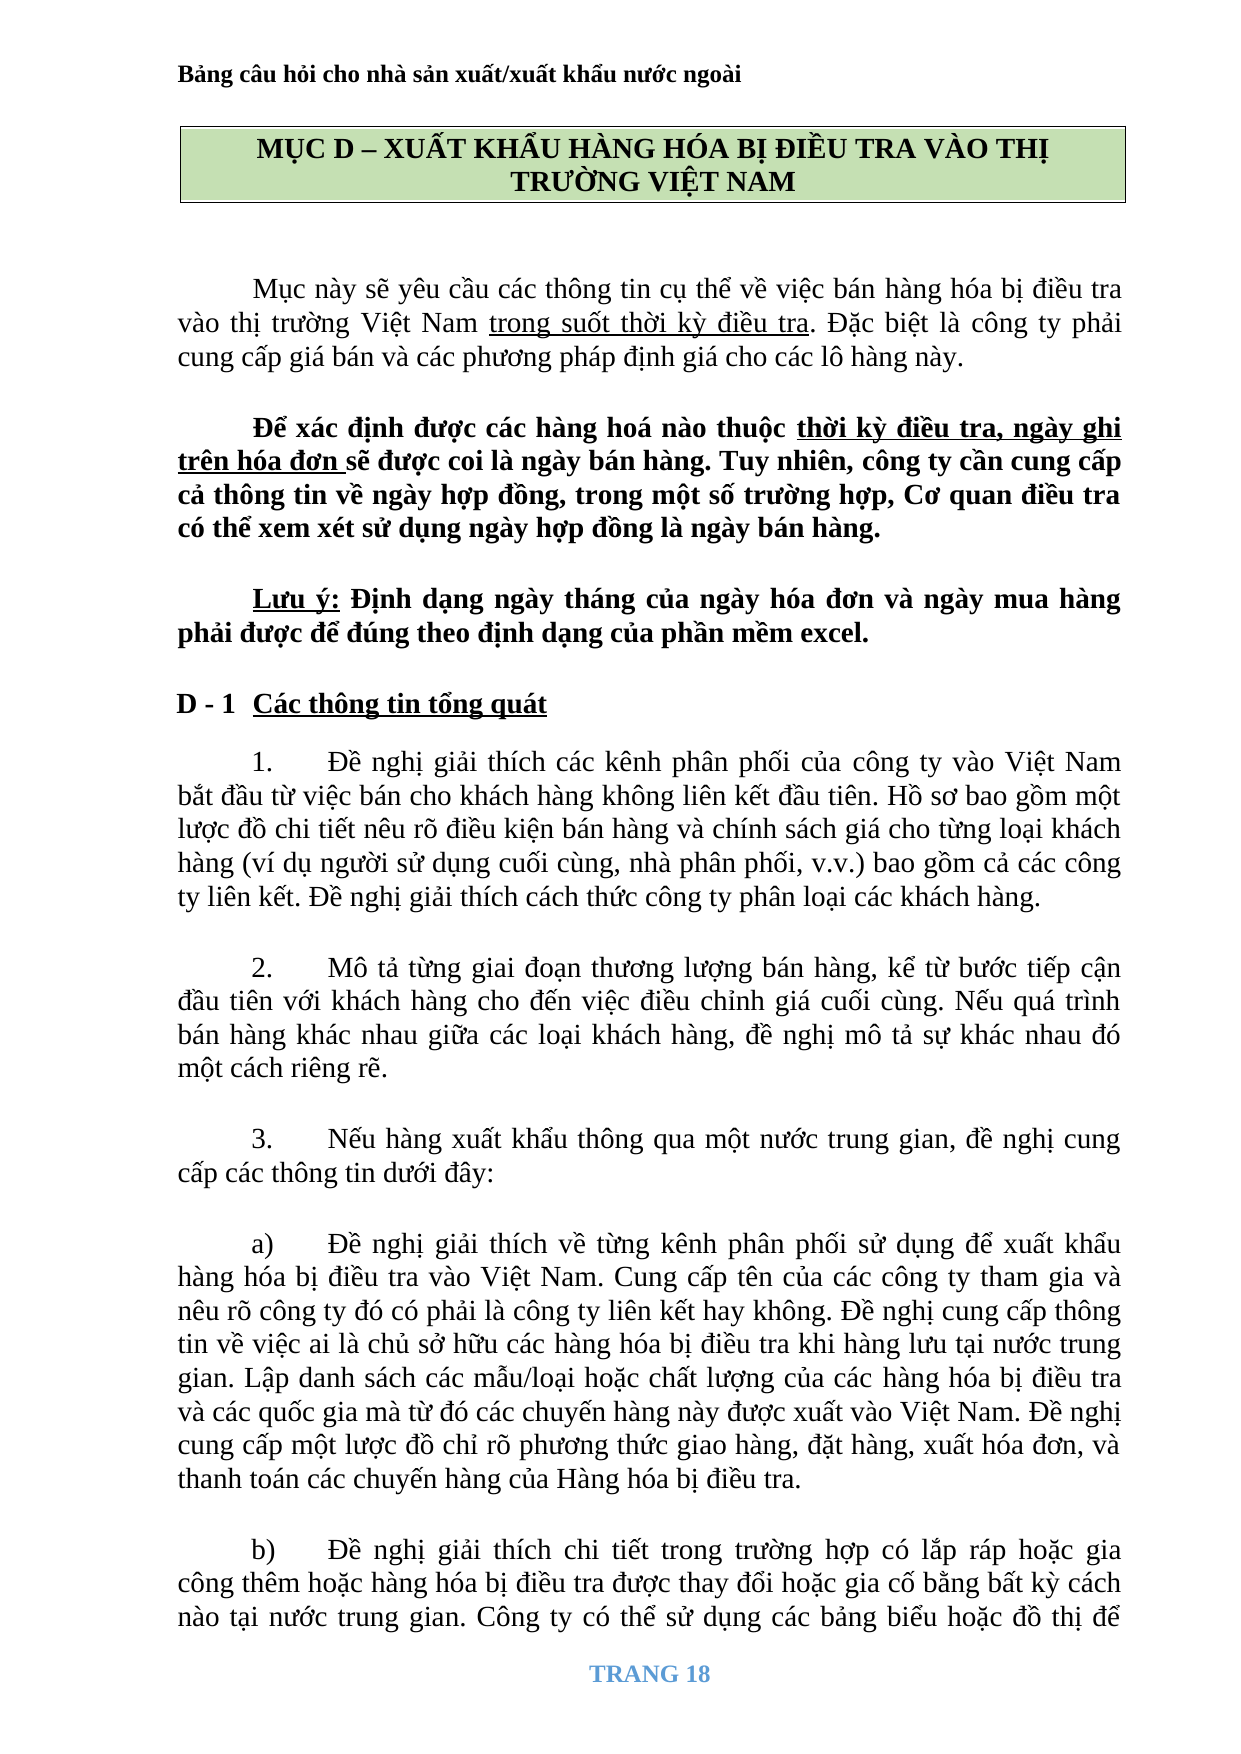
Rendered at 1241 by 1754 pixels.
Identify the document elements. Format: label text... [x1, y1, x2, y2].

text 3. Nếu hàng xuất khẩu thông qua một nước trung gian, đề nghị cung cấp các thông tin dưới đây: [177, 1121, 1122, 1188]
text Mục này sẽ yêu cầu các thông tin cụ thể về việc bán hàng hóa bị điều tra vào thị trường Việt Nam trong suốt thời kỳ điều tra. Đặc biệt là công ty phải cung cấp giá bán và các phương pháp định giá cho các lô hàng này. [177, 272, 1122, 372]
text 1. Đề nghị giải thích các kênh phân phối của công ty vào Việt Nam bắt đầu từ việc bán cho khách hàng không liên kết đầu tiên. Hồ sơ bao gồm một lược đồ chi tiết nêu rõ điều kiện bán hàng và chính sách giá cho từng loại khách hàng (ví dụ người sử dụng cuối cùng, nhà phân phối, v.v.) bao gồm cả các công ty liên kết. Đề nghị giải thích cách thức công ty phân loại các khách hàng. [177, 744, 1122, 912]
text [177, 1532, 1122, 1632]
text Để xác định được các hàng hoá nào thuộc thời kỳ điều tra, ngày ghi trên hóa đơn sẽ được coi là ngày bán hàng. Tuy nhiên, công ty cần cung cấp cả thông tin về ngày hợp đồng, trong một số trường hợp, Cơ quan điều tra có thể xem xét sử dụng ngày hợp đồng là ngày bán hàng. [177, 410, 1122, 544]
subtitle MỤC D – XUẤT KHẨU HÀNG HÓA BỊ ĐIỀU TRA VÀO THỊ TRƯỜNG VIỆT NAM [181, 129, 1125, 200]
text D - 1 Các thông tin tổng quát [176, 686, 1122, 719]
text 2. Mô tả từng giai đoạn thương lượng bán hàng, kể từ bước tiếp cận đầu tiên với khách hàng cho đến việc điều chỉnh giá cuối cùng. Nếu quá trình bán hàng khác nhau giữa các loại khách hàng, đề nghị mô tả sự khác nhau đó một cách riêng rẽ. [177, 950, 1122, 1084]
text Lưu ý: Định dạng ngày tháng của ngày hóa đơn và ngày mua hàng phải được để đúng theo định dạng của phần mềm excel. [177, 581, 1122, 648]
text a) Đề nghị giải thích về từng kênh phân phối sử dụng để xuất khẩu hàng hóa bị điều tra vào Việt Nam. Cung cấp tên của các công ty tham gia và nêu rõ công ty đó có phải là công ty liên kết hay không. Đề nghị cung cấp thông tin về việc ai là chủ sở hữu các hàng hóa bị điều tra khi hàng lưu tại nước trung gian. Lập danh sách các mẫu/loại hoặc chất lượng của các hàng hóa bị điều tra và các quốc gia mà từ đó các chuyến hàng này được xuất vào Việt Nam. Đề nghị cung cấp một lược đồ chỉ rõ phương thức giao hàng, đặt hàng, xuất hóa đơn, và thanh toán các chuyến hàng của Hàng hóa bị điều tra. [177, 1226, 1122, 1494]
